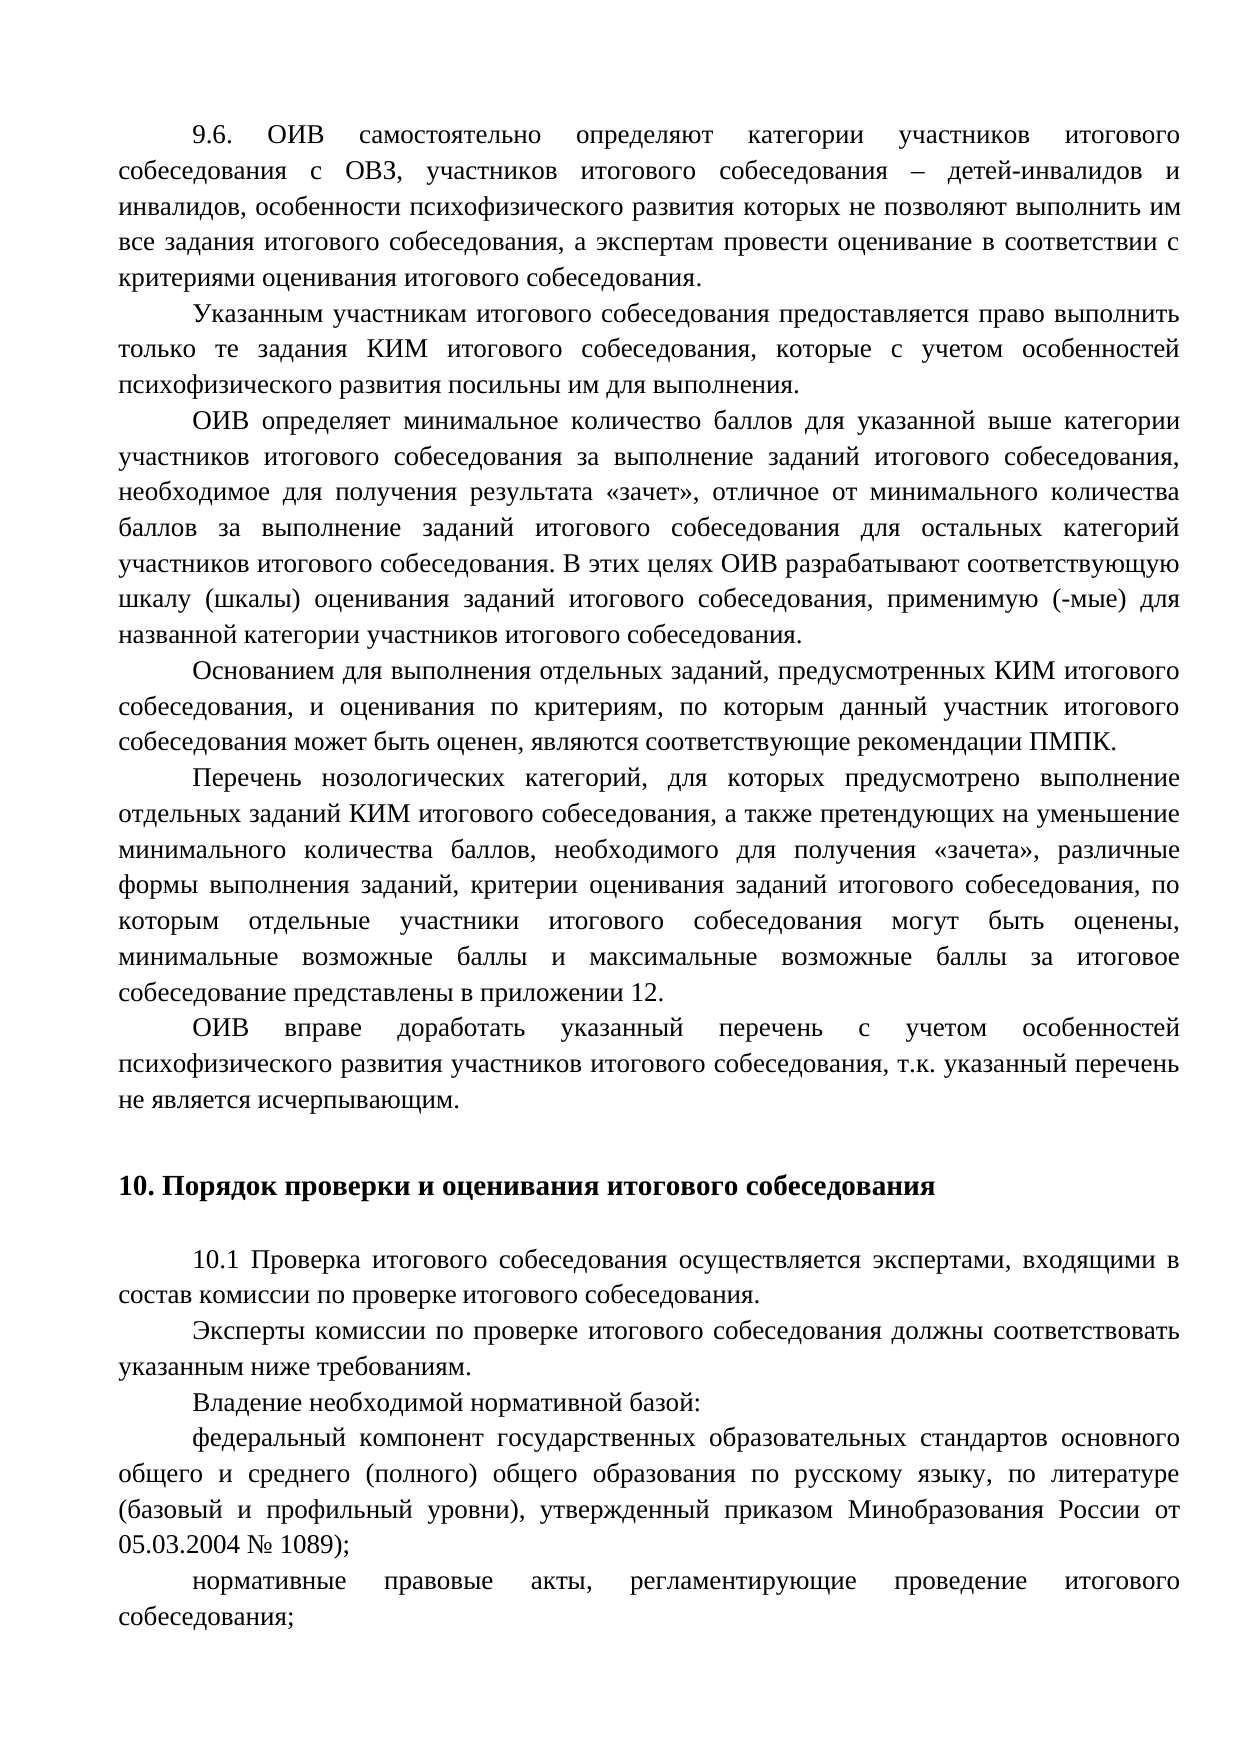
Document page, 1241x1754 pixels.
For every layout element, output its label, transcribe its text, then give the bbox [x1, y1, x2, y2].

text Владение необходимой нормативной базой: [118, 1386, 1181, 1417]
text Перечень нозологических категорий, для которых предусмотрено выполнение отдельных заданий КИМ итогового собеседования, а также претендующих на уменьшение минимального количества баллов, необходимого для получения «зачета», различные формы выполнения заданий, критерии оценивания заданий итогового собеседования, по которым отдельные участники итогового собеседования могут быть оценены, минимальные возможные баллы и максимальные возможные баллы за итоговое собеседование представлены в приложении 12. [118, 761, 1181, 1007]
text Указанным участникам итогового собеседования предоставляется право выполнить только те задания КИМ итогового собеседования, которые с учетом особенностей психофизического развития посильны им для выполнения. [118, 297, 1181, 399]
text 10.1 Проверка итогового собеседования осуществляется экспертами, входящими в состав комиссии по проверке итогового собеседования. [118, 1243, 1181, 1310]
text 9.6. ОИВ самостоятельно определяют категории участников итогового собеседования с ОВЗ, участников итогового собеседования – детей-инвалидов и инвалидов, особенности психофизического развития которых не позволяют выполнить им все задания итогового собеседования, а экспертам провести оценивание в соответствии с критериями оценивания итогового собеседования. [118, 118, 1181, 292]
text федеральный компонент государственных образовательных стандартов основного общего и среднего (полного) общего образования по русскому языку, по литературе (базовый и профильный уровни), утвержденный приказом Минобразования России от 05.03.2004 № 1089); [118, 1421, 1181, 1560]
text ОИВ определяет минимальное количество баллов для указанной выше категории участников итогового собеседования за выполнение заданий итогового собеседования, необходимое для получения результата «зачет», отличное от минимального количества баллов за выполнение заданий итогового собеседования для остальных категорий участников итогового собеседования. В этих целях ОИВ разрабатывают соответствующую шкалу (шкалы) оценивания заданий итогового собеседования, применимую (-мые) для названной категории участников итогового собеседования. [118, 404, 1181, 649]
text нормативные правовые акты, регламентирующие проведение итогового собеседования; [118, 1564, 1181, 1631]
text ОИВ вправе доработать указанный перечень с учетом особенностей психофизического развития участников итогового собеседования, т.к. указанный перечень не является исчерпывающим. [118, 1011, 1181, 1114]
text Основанием для выполнения отдельных заданий, предусмотренных КИМ итогового собеседования, и оценивания по критериям, по которым данный участник итогового собеседования может быть оценен, являются соответствующие рекомендации ПМПК. [118, 654, 1181, 757]
text Эксперты комиссии по проверке итогового собеседования должны соответствовать указанным ниже требованиям. [118, 1314, 1181, 1381]
subtitle 10. Порядок проверки и оценивания итогового собеседования [118, 1168, 1181, 1202]
